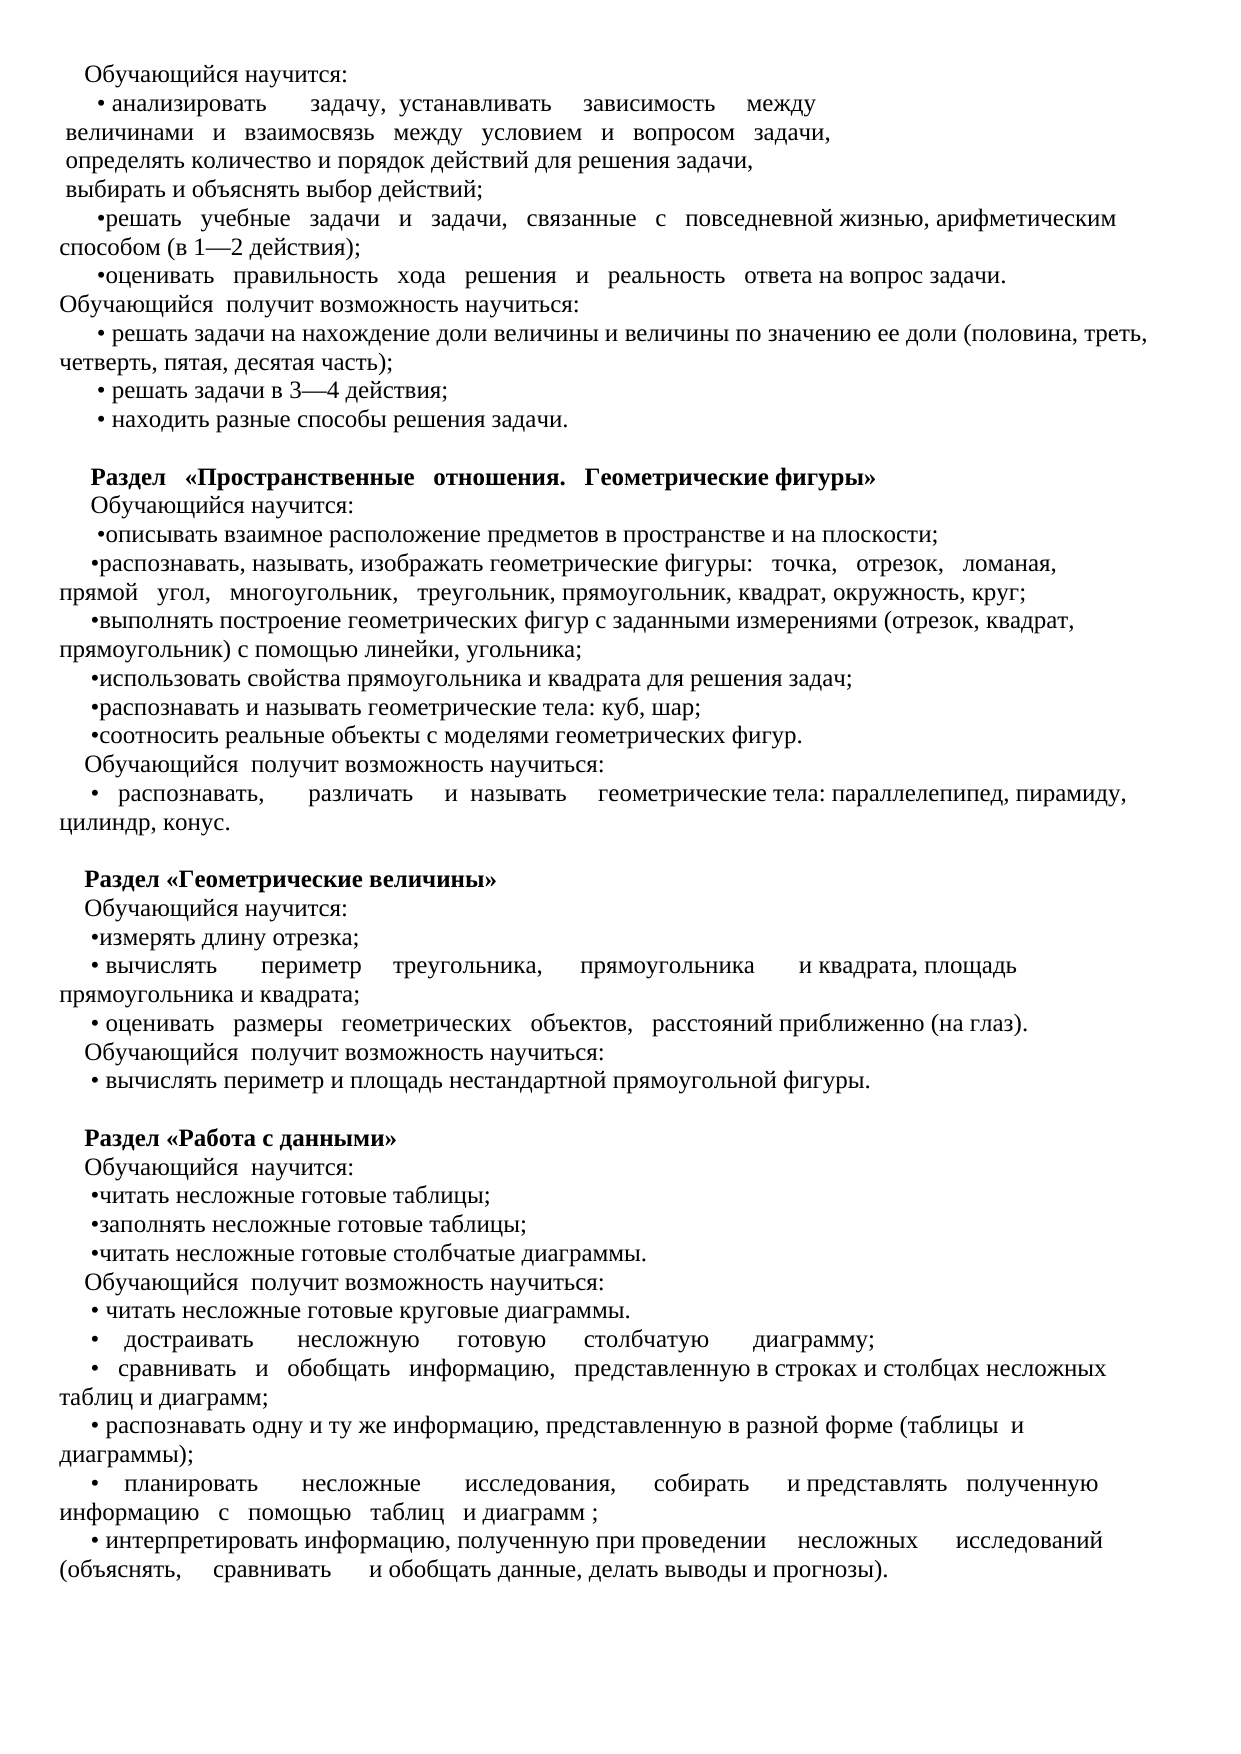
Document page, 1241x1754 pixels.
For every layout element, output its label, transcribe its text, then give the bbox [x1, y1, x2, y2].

text • находить разные способы решения задачи. [59, 404, 1152, 433]
text •решать учебные задачи и задачи, связанные с повседневной жизнью, арифметическим способом (в 1—2 действия); [59, 203, 1152, 260]
text •измерять длину отрезка; [59, 922, 1152, 950]
text • интерпретировать информацию, полученную при проведении несложных исследований (объяснять, сравнивать и обобщать данные, делать выводы и прогнозы). [59, 1525, 1152, 1583]
text • решать задачи в 3—4 действия; [59, 375, 1152, 404]
text определять количество и порядок действий для решения задачи, [59, 145, 1152, 174]
text Обучающийся получит возможность научиться: [59, 749, 1152, 778]
text Обучающийся научится: [59, 59, 1152, 88]
text Обучающийся научится: [59, 893, 1152, 922]
text Обучающийся получит возможность научиться: [59, 289, 1152, 318]
text Раздел «Работа с данными» [59, 1123, 1152, 1152]
text •выполнять построение геометрических фигур с заданными измерениями (отрезок, квадрат, прямоугольник) с помощью линейки, угольника; [59, 605, 1152, 663]
text Обучающийся научится: [59, 1152, 1152, 1180]
text •распознавать, называть, изображать геометрические фигуры: точка, отрезок, ломаная, прямой угол, многоугольник, треугольник, прямоугольник, квадрат, окружность, круг; [59, 548, 1152, 605]
text •описывать взаимное расположение предметов в пространстве и на плоскости; [59, 519, 1152, 548]
text • планировать несложные исследования, собирать и представлять полученную информацию с помощью таблиц и диаграмм ; [59, 1468, 1152, 1525]
text величинами и взаимосвязь между условием и вопросом задачи, [59, 117, 1152, 145]
text • распознавать одну и ту же информацию, представленную в разной форме (таблицы и диаграммы); [59, 1410, 1152, 1468]
text • читать несложные готовые круговые диаграммы. [59, 1295, 1152, 1324]
text • вычислять периметр треугольника, прямоугольника и квадрата, площадь прямоугольника и квадрата; [59, 950, 1152, 1008]
text • оценивать размеры геометрических объектов, расстояний приближенно (на глаз). [59, 1008, 1152, 1037]
text • достраивать несложную готовую столбчатую диаграмму; [59, 1324, 1152, 1353]
text Раздел «Геометрические величины» [59, 864, 1152, 893]
text • распознавать, различать и называть геометрические тела: параллелепипед, пирамиду, цилиндр, конус. [59, 778, 1152, 835]
text Раздел «Пространственные отношения. Геометрические фигуры» [59, 462, 1152, 490]
text •распознавать и называть геометрические тела: куб, шар; [59, 692, 1152, 720]
text • вычислять периметр и площадь нестандартной прямоугольной фигуры. [59, 1065, 1152, 1094]
text выбирать и объяснять выбор действий; [59, 174, 1152, 203]
text •соотносить реальные объекты с моделями геометрических фигур. [59, 720, 1152, 749]
text • решать задачи на нахождение доли величины и величины по значению ее доли (половина, треть, четверть, пятая, десятая часть); [59, 318, 1152, 375]
text Обучающийся получит возможность научиться: [59, 1037, 1152, 1065]
text •заполнять несложные готовые таблицы; [59, 1209, 1152, 1238]
text •оценивать правильность хода решения и реальность ответа на вопрос задачи. [59, 260, 1152, 289]
text • сравнивать и обобщать информацию, представленную в строках и столбцах несложных таблиц и диаграмм; [59, 1353, 1152, 1410]
text •читать несложные готовые столбчатые диаграммы. [59, 1238, 1152, 1267]
text • анализировать задачу, устанавливать зависимость между [59, 88, 1152, 117]
text Обучающийся научится: [59, 490, 1152, 519]
text •читать несложные готовые таблицы; [59, 1180, 1152, 1209]
text Обучающийся получит возможность научиться: [59, 1267, 1152, 1295]
text •использовать свойства прямоугольника и квадрата для решения задач; [59, 663, 1152, 692]
